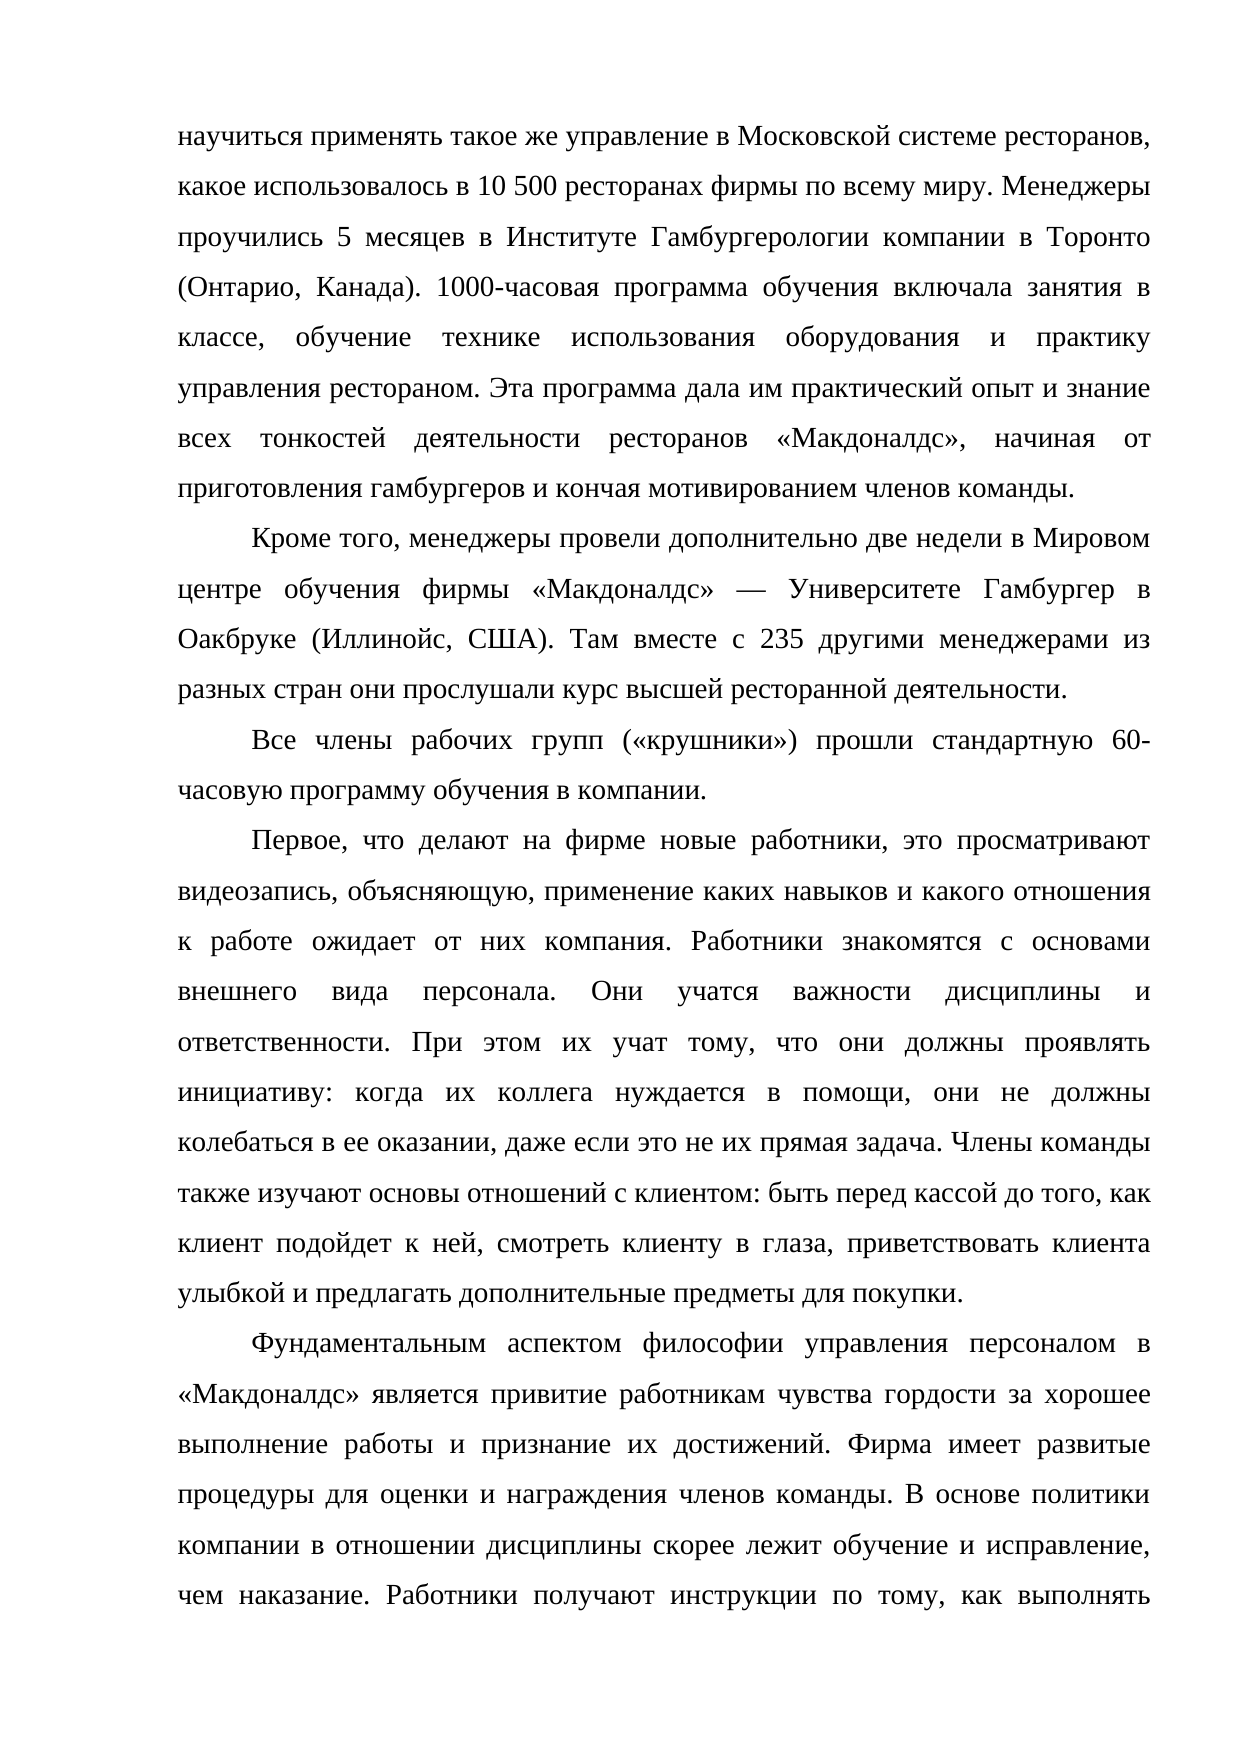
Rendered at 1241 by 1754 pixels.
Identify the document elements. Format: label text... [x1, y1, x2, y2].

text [177, 1326, 1152, 1611]
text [177, 118, 1152, 504]
text Все члены рабочих групп («крушники») прошли стандартную 60-часовую программу обучения в компании. [177, 722, 1152, 806]
text Кроме того, менеджеры провели дополнительно две недели в Мировом центре обучения фирмы «Макдоналдс» — Университете Гамбургер в Оакбруке (Иллинойс, США). Там вместе с 235 другими менеджерами из разных стран они прослушали курс высшей ресторанной деятельности. [177, 521, 1152, 705]
text Первое, что делают на фирме новые работники, это просматривают видеозапись, объясняющую, применение каких навыков и какого отношения к работе ожидает от них компания. Работники знакомятся с основами внешнего вида персонала. Они учатся важности дисциплины и ответственности. При этом их учат тому, что они должны проявлять инициативу: когда их коллега нуждается в помощи, они не должны колебаться в ее оказании, даже если это не их прямая задача. Члены команды также изучают основы отношений с клиентом: быть перед кассой до того, как клиент подойдет к ней, смотреть клиенту в глаза, приветствовать клиента улыбкой и предлагать дополнительные предметы для покупки. [177, 822, 1152, 1309]
